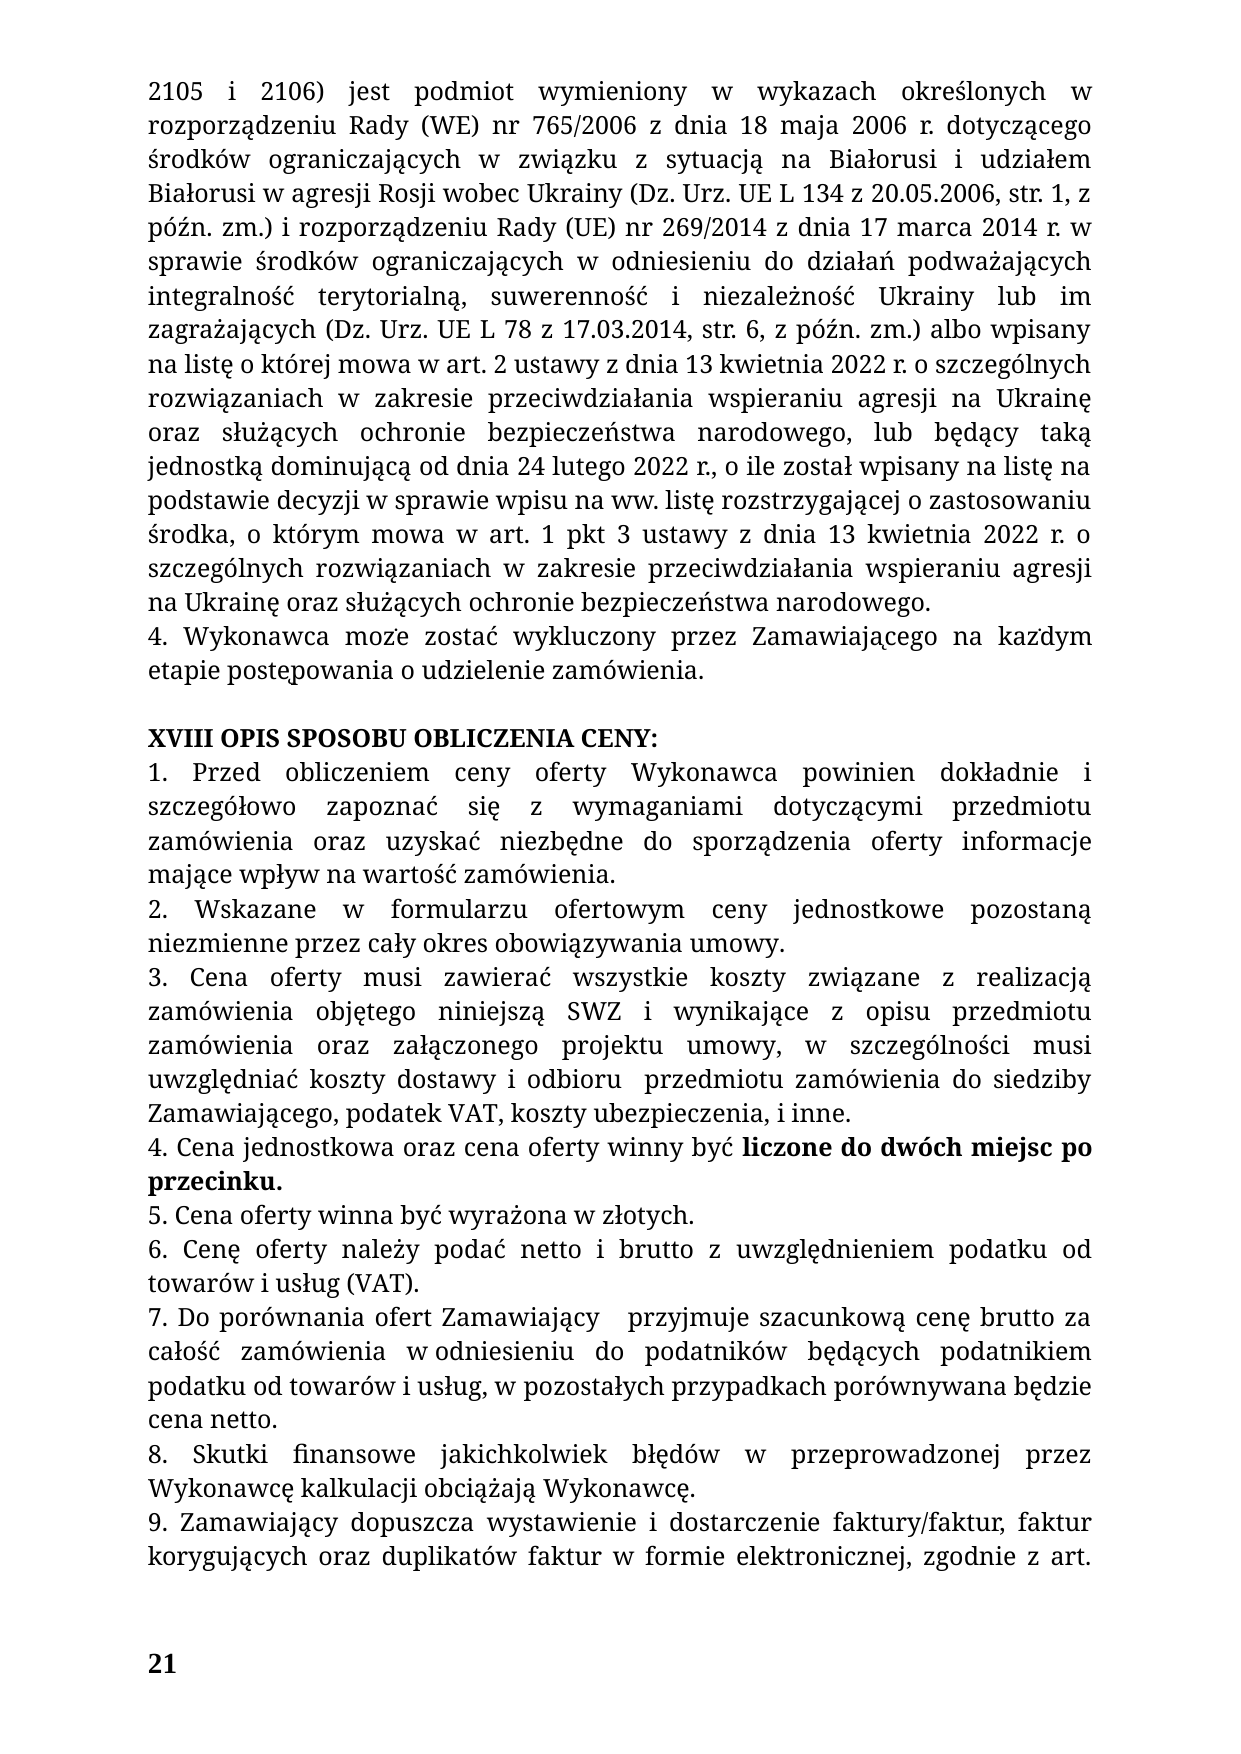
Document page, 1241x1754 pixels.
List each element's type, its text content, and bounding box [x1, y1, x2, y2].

text 8. Skutki finansowe jakichkolwiek błędów w przeprowadzonej przez Wykonawcę kalkulacji obciążają Wykonawcę. [148, 1436, 1093, 1504]
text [148, 74, 1093, 619]
text 5. Cena oferty winna być wyrażona w złotych. [148, 1198, 1093, 1232]
text 4. Cena jednostkowa oraz cena oferty winny być liczone do dwóch miejsc po przecinku. [148, 1130, 1093, 1198]
text 4. Wykonawca może zostać wykluczony przez Zamawiającego na każdym etapie postępowania o udzielenie zamówienia. [148, 619, 1093, 687]
text XVIII OPIS SPOSOBU OBLICZENIA CENY: [148, 721, 1093, 755]
text 3. Cena oferty musi zawierać wszystkie koszty związane z realizacją zamówienia objętego niniejszą SWZ i wynikające z opisu przedmiotu zamówienia oraz załączonego projektu umowy, w szczególności musi uwzględniać koszty dostawy i odbioru przedmiotu zamówienia do siedziby Zamawiającego, podatek VAT, koszty ubezpieczenia, i inne. [148, 959, 1093, 1130]
text 1. Przed obliczeniem ceny oferty Wykonawca powinien dokładnie i szczegółowo zapoznać się z wymaganiami dotyczącymi przedmiotu zamówienia oraz uzyskać niezbędne do sporządzenia oferty informacje mające wpływ na wartość zamówienia. [148, 755, 1093, 891]
text 6. Cenę oferty należy podać netto i brutto z uwzględnieniem podatku od towarów i usług (VAT). [148, 1232, 1093, 1300]
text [148, 1504, 1093, 1572]
text 7. Do porównania ofert Zamawiający przyjmuje szacunkową cenę brutto za całość zamówienia w odniesieniu do podatników będących podatnikiem podatku od towarów i usług, w pozostałych przypadkach porównywana będzie cena netto. [148, 1300, 1093, 1436]
text 2. Wskazane w formularzu ofertowym ceny jednostkowe pozostaną niezmienne przez cały okres obowiązywania umowy. [148, 891, 1093, 959]
